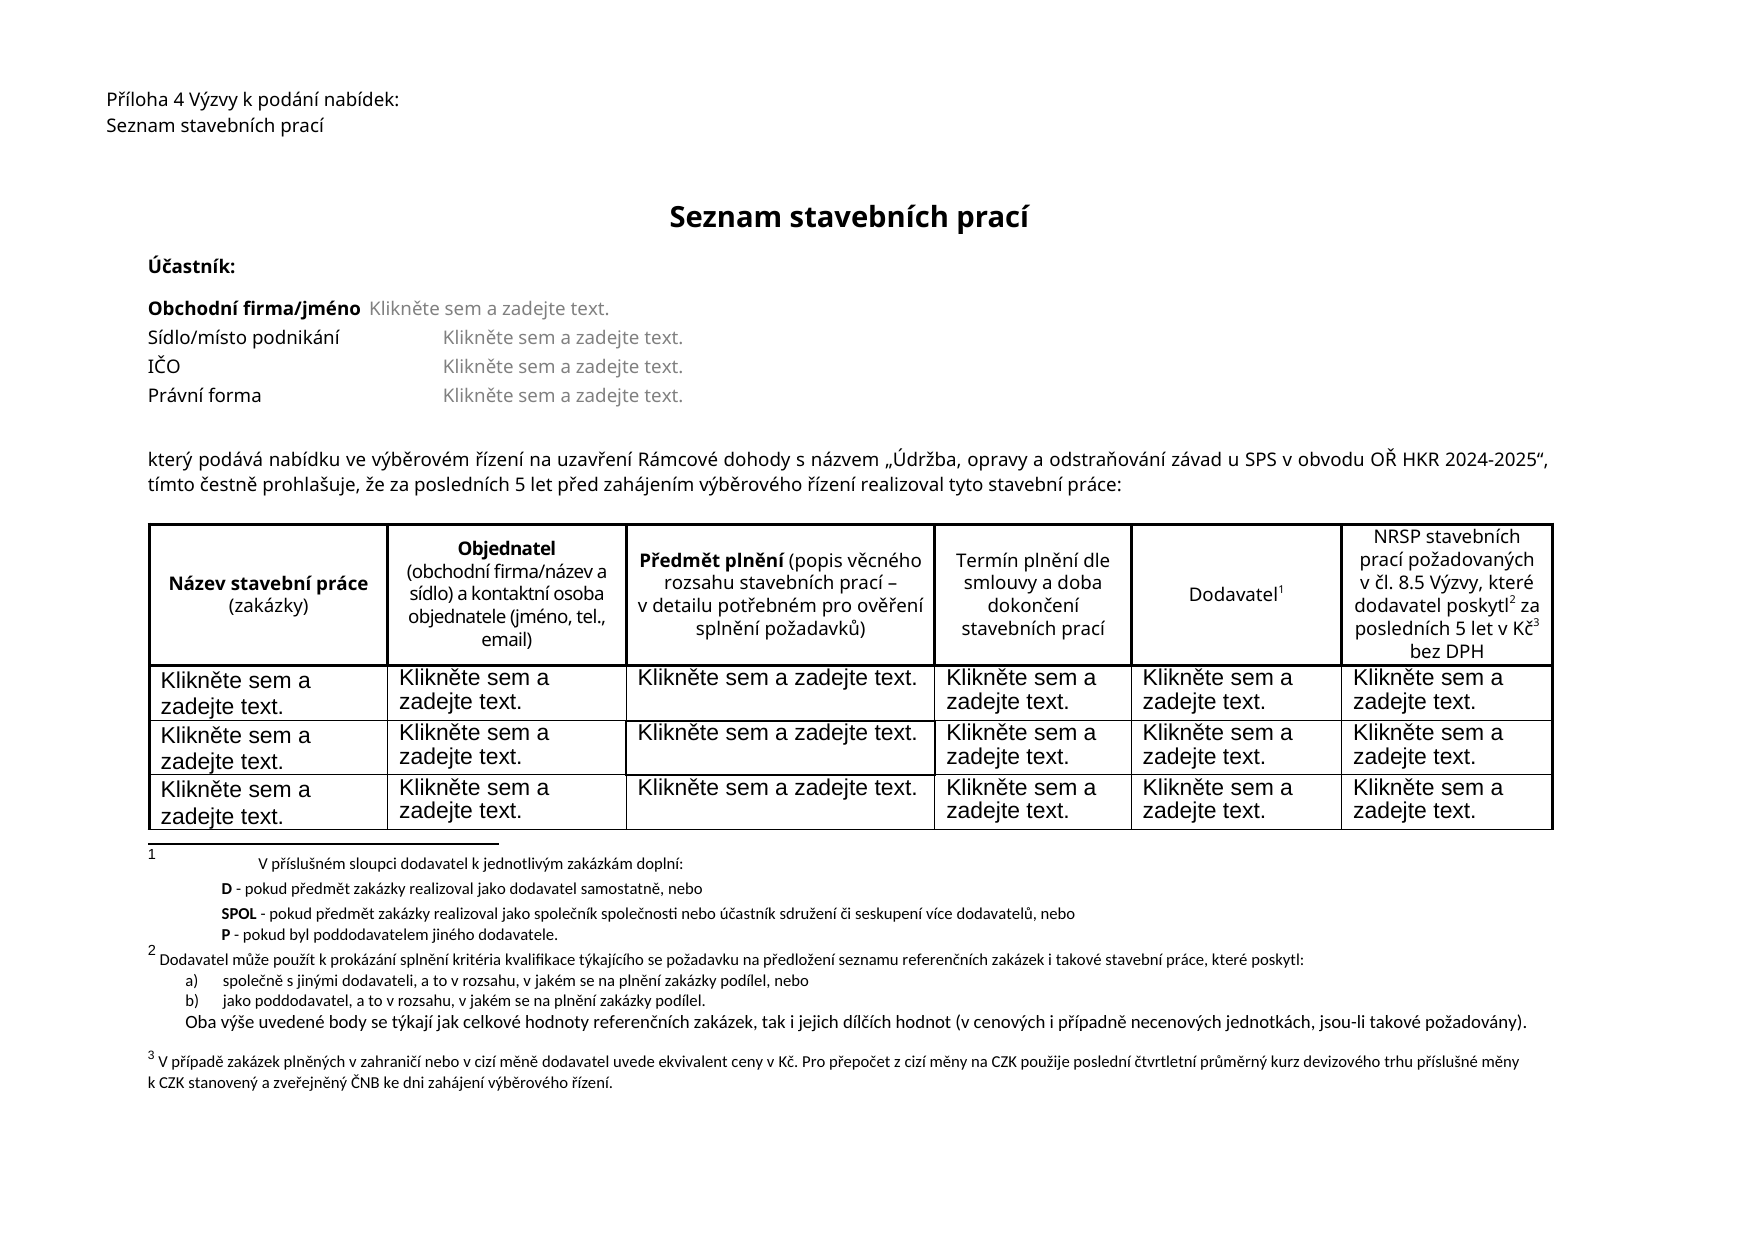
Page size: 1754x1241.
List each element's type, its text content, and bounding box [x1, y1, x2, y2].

text který podává nabídku ve výběrovém řízení na uzavření Rámcové dohody s názvem „Údržba, opravy a odstraňování závad u SPS v obvodu OŘ HKR 2024-2025“, tímto čestně prohlašuje, že za posledních 5 let před zahájením výběrového řízení realizoval tyto stavební práce: [148, 446, 1551, 497]
table_header Název stavební práce (zakázky) [151, 526, 386, 664]
table_header Objednatel (obchodní firma/název a sídlo) a kontaktní osoba objednatele (jméno, tel., email) [389, 526, 625, 664]
table_header Termín plnění dle smlouvy a doba dokončení stavebních prací [936, 526, 1130, 664]
table_header NRSP stavebních prací požadovaných v čl. 8.5 Výzvy, které dodavatel poskytl za posledních 5 let v Kč bez DPH [1343, 526, 1551, 664]
text Sídlo/místo podnikání [148, 321, 1551, 350]
text IČO [148, 350, 1551, 379]
title Seznam stavebních prací [148, 196, 1551, 236]
table_header Předmět plnění (popis věcného rozsahu stavebních prací – v detailu potřebném pro ověření splnění požadavků) [628, 526, 933, 664]
table_header Dodavatel [1133, 526, 1340, 664]
text Účastník: [148, 249, 1551, 279]
text Obchodní firma/jméno [148, 292, 1551, 321]
text Právní forma [148, 379, 1551, 408]
